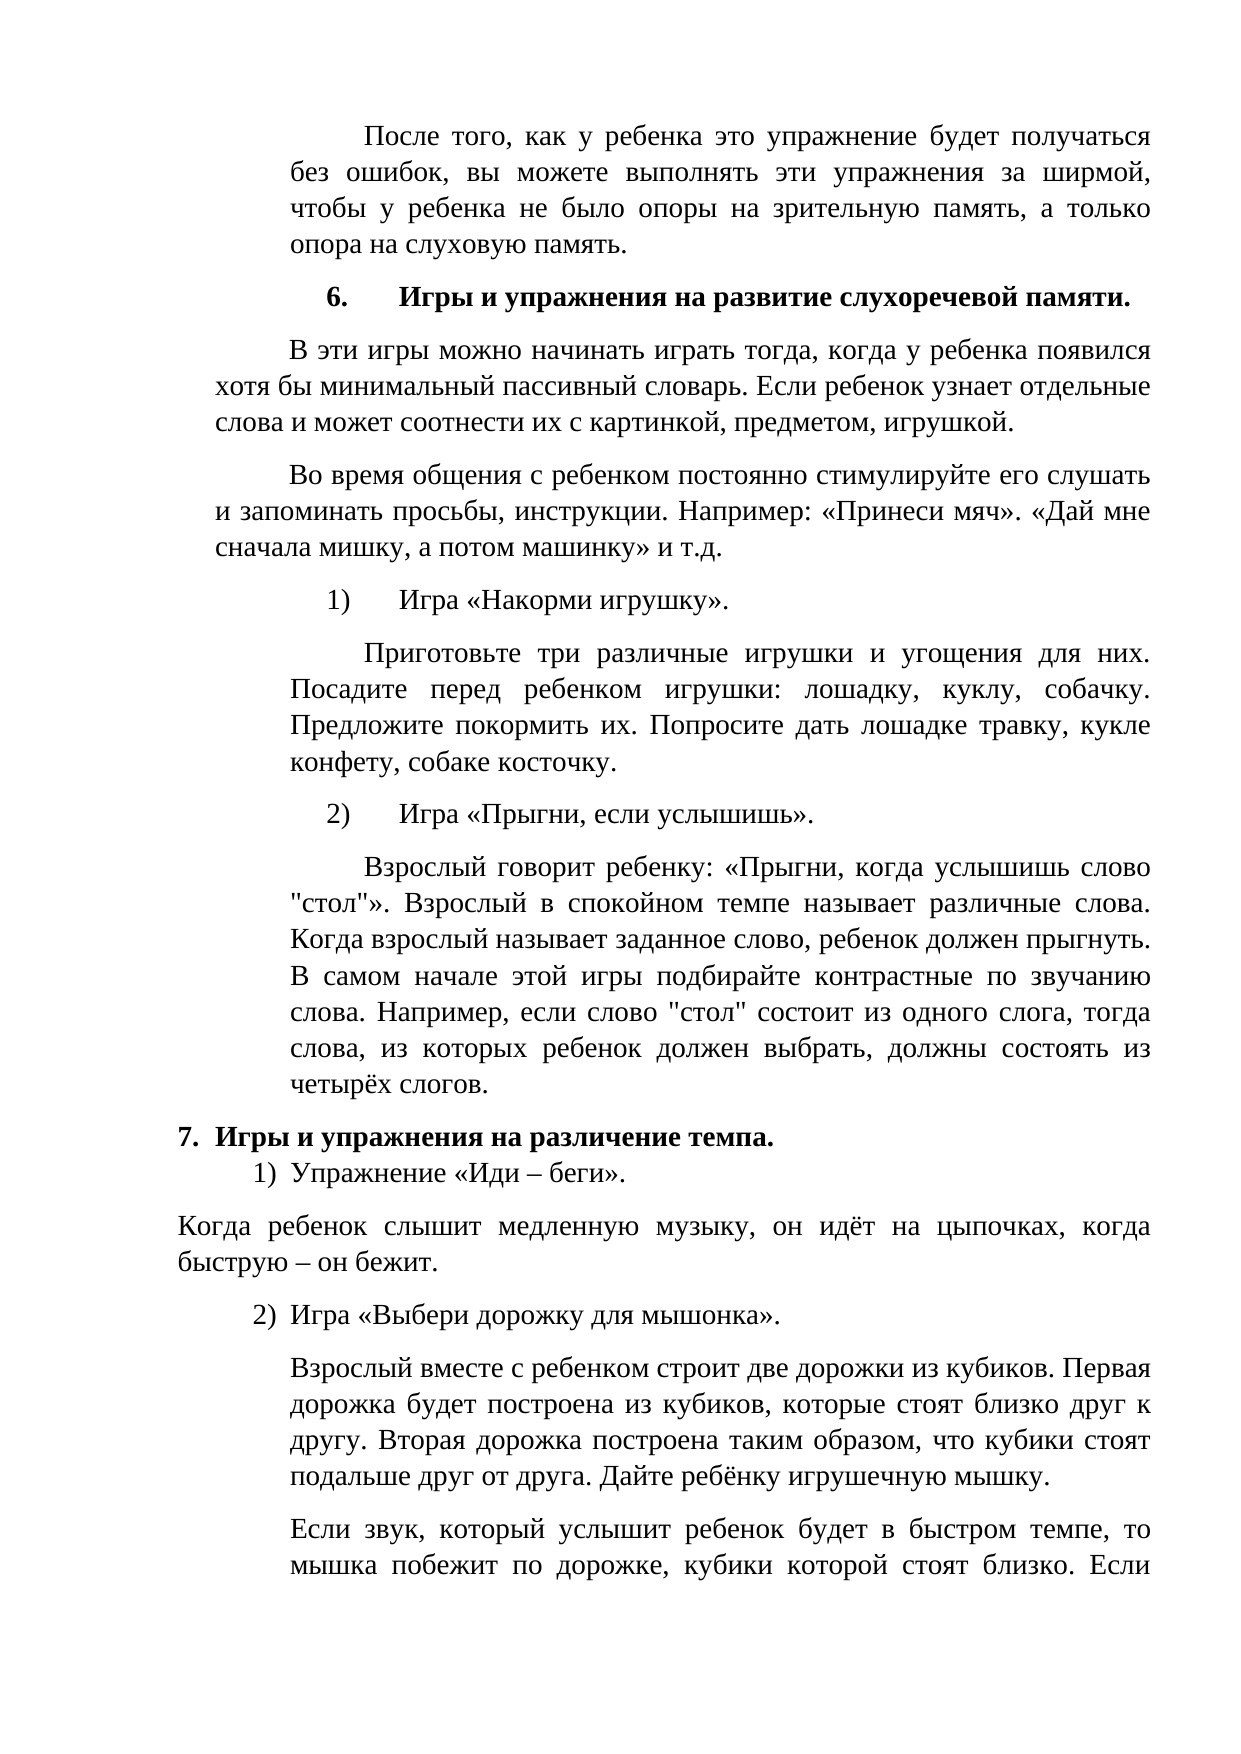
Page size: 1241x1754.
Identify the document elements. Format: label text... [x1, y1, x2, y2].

text Приготовьте три различные игрушки и угощения для них. Посадите перед ребенком игрушки: лошадку, куклу, собачку. Предложите покормить их. Попросите дать лошадке травку, кукле конфету, собаке косточку. [290, 635, 1152, 777]
text Во время общения с ребенком постоянно стимулируйте его слушать и запоминать просьбы, инструкции. Например: «Принеси мяч». «Дай мне сначала мишку, а потом машинку» и т.д. [215, 457, 1152, 563]
text Взрослый вместе с ребенком строит две дорожки из кубиков. Первая дорожка будет построена из кубиков, которые стоят близко друг к другу. Вторая дорожка построена таким образом, что кубики стоят подальше друг от друга. Дайте ребёнку игрушечную мышку. [290, 1350, 1152, 1492]
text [290, 1511, 1152, 1581]
list Игра «Накорми игрушку». [252, 582, 1152, 616]
list Упражнение «Иди – беги». [252, 1155, 1152, 1189]
list Игра «Выбери дорожку для мышонка». [252, 1297, 1152, 1330]
text Взрослый говорит ребенку: «Прыгни, когда услышишь слово "стол"». Взрослый в спокойном темпе называет различные слова. Когда взрослый называет заданное слово, ребенок должен прыгнуть. В самом начале этой игры подбирайте контрастные по звучанию слова. Например, если слово "стол" состоит из одного слога, тогда слова, из которых ребенок должен выбрать, должны состоять из четырёх слогов. [290, 849, 1152, 1100]
list Игры и упражнения на развитие слухоречевой памяти. [252, 279, 1152, 313]
text После того, как у ребенка это упражнение будет получаться без ошибок, вы можете выполнять эти упражнения за ширмой, чтобы у ребенка не было опоры на зрительную память, а только опора на слуховую память. [290, 118, 1152, 260]
text В эти игры можно начинать играть тогда, когда у ребенка появился хотя бы минимальный пассивный словарь. Если ребенок узнает отдельные слова и может соотнести их с картинкой, предметом, игрушкой. [215, 332, 1152, 438]
list Игра «Прыгни, если услышишь». [252, 796, 1152, 830]
text Когда ребенок слышит медленную музыку, он идёт на цыпочках, когда быструю – он бежит. [177, 1208, 1152, 1278]
list Игры и упражнения на различение темпа. [177, 1119, 1152, 1152]
